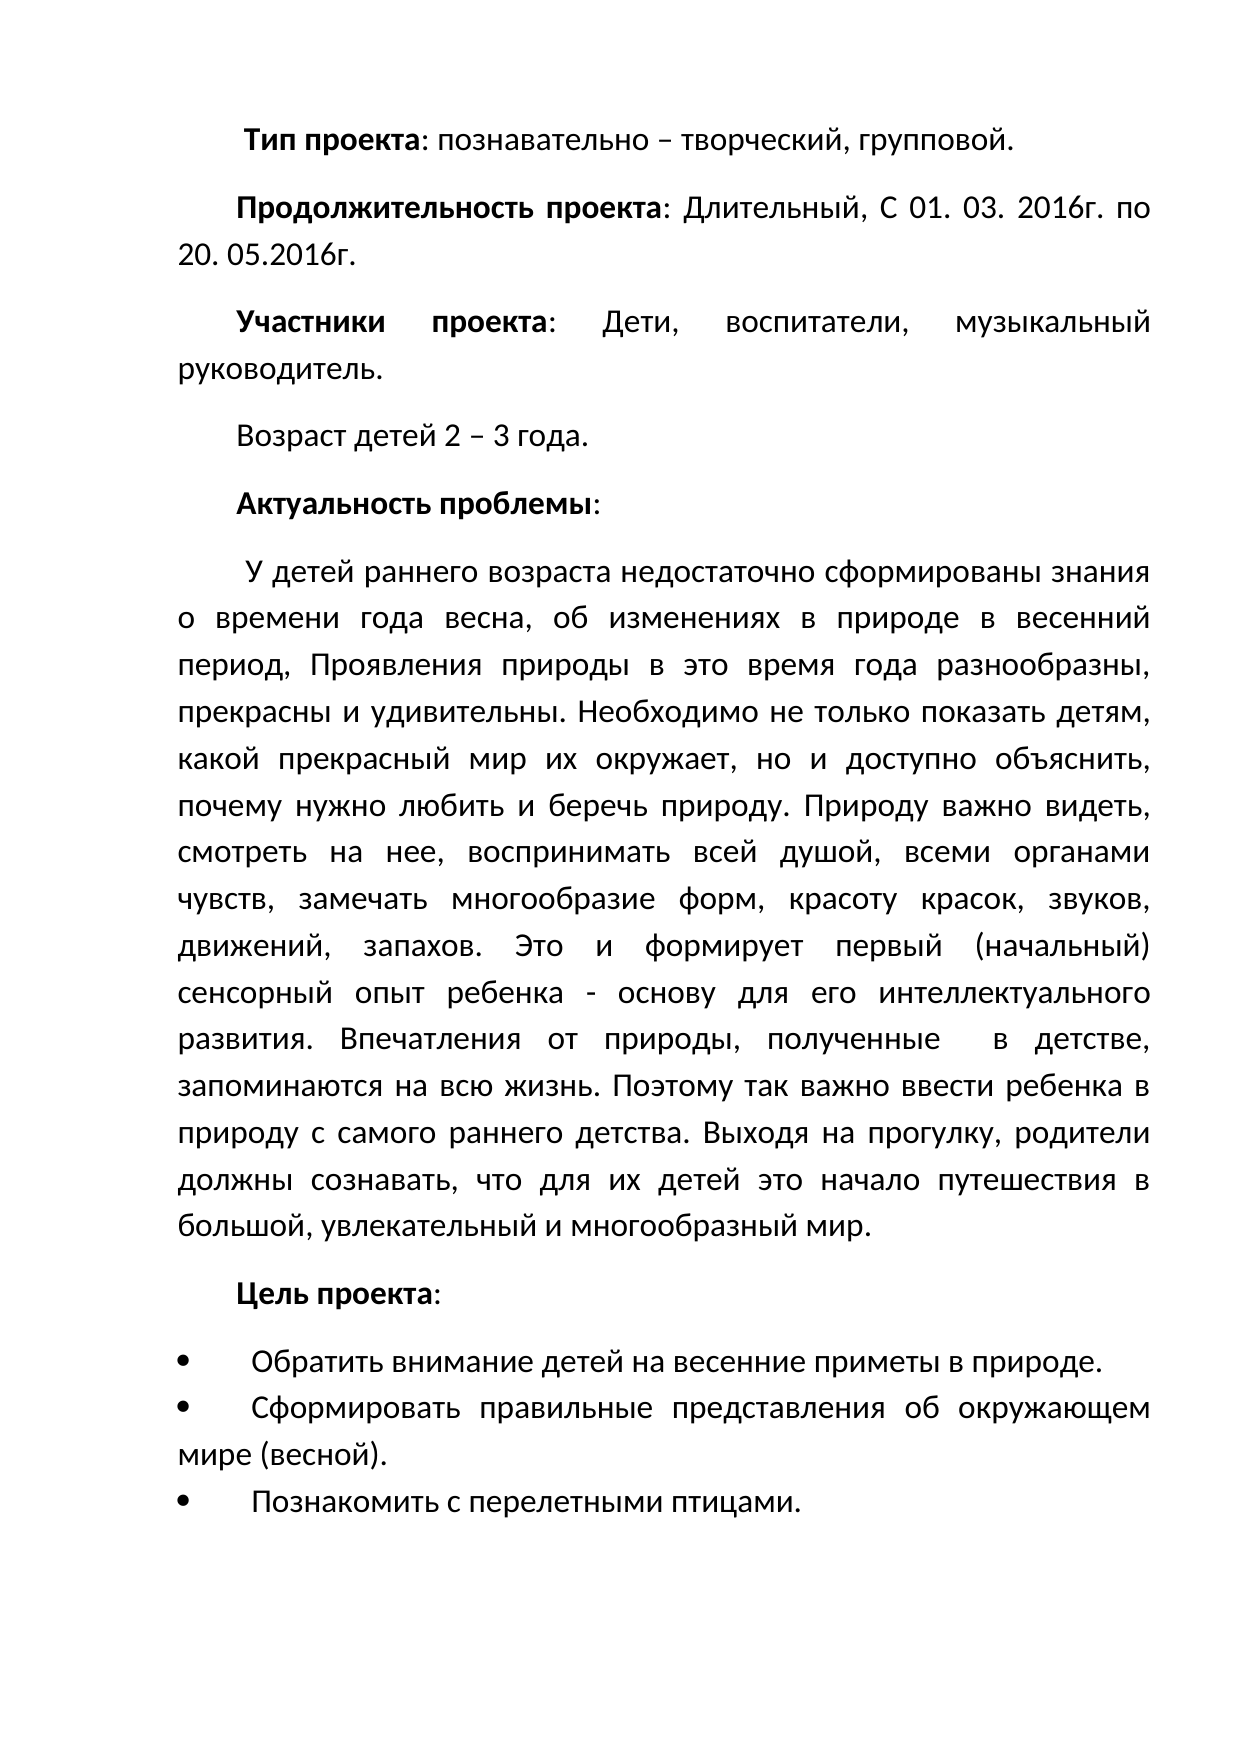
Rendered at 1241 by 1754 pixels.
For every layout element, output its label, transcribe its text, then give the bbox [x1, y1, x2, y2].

text Участники проекта: Дети, воспитатели, музыкальный руководитель. [177, 300, 1152, 388]
text У детей раннего возраста недостаточно сформированы знания о времени года весна, об изменениях в природе в весенний период, Проявления природы в это время года разнообразны, прекрасны и удивительны. Необходимо не только показать детям, какой прекрасный мир их окружает, но и доступно объяснить, почему нужно любить и беречь природу. Природу важно видеть, смотреть на нее, воспринимать всей душой, всеми органами чувств, замечать многообразие форм, красоту красок, звуков, движений, запахов. Это и формирует первый (начальный) сенсорный опыт ребенка - основу для его интеллектуального развития. Впечатления от природы, полученные в детстве, запоминаются на всю жизнь. Поэтому так важно ввести ребенка в природу с самого раннего детства. Выходя на прогулку, родители должны сознавать, что для их детей это начало путешествия в большой, увлекательный и многообразный мир. [177, 550, 1152, 1245]
text Цель проекта: [177, 1272, 1152, 1313]
text Тип проекта: познавательно – творческий, групповой. [177, 118, 1152, 159]
list Сформировать правильные представления об окружающем мире (весной). [177, 1386, 1152, 1474]
text Продолжительность проекта: Длительный, С 01. 03. 2016г. по 20. 05.2016г. [177, 186, 1152, 273]
text Возраст детей 2 – 3 года. [177, 414, 1152, 455]
list Познакомить с перелетными птицами. [177, 1480, 1152, 1521]
list Обратить внимание детей на весенние приметы в природе. [177, 1340, 1152, 1380]
text Актуальность проблемы: [177, 482, 1152, 523]
